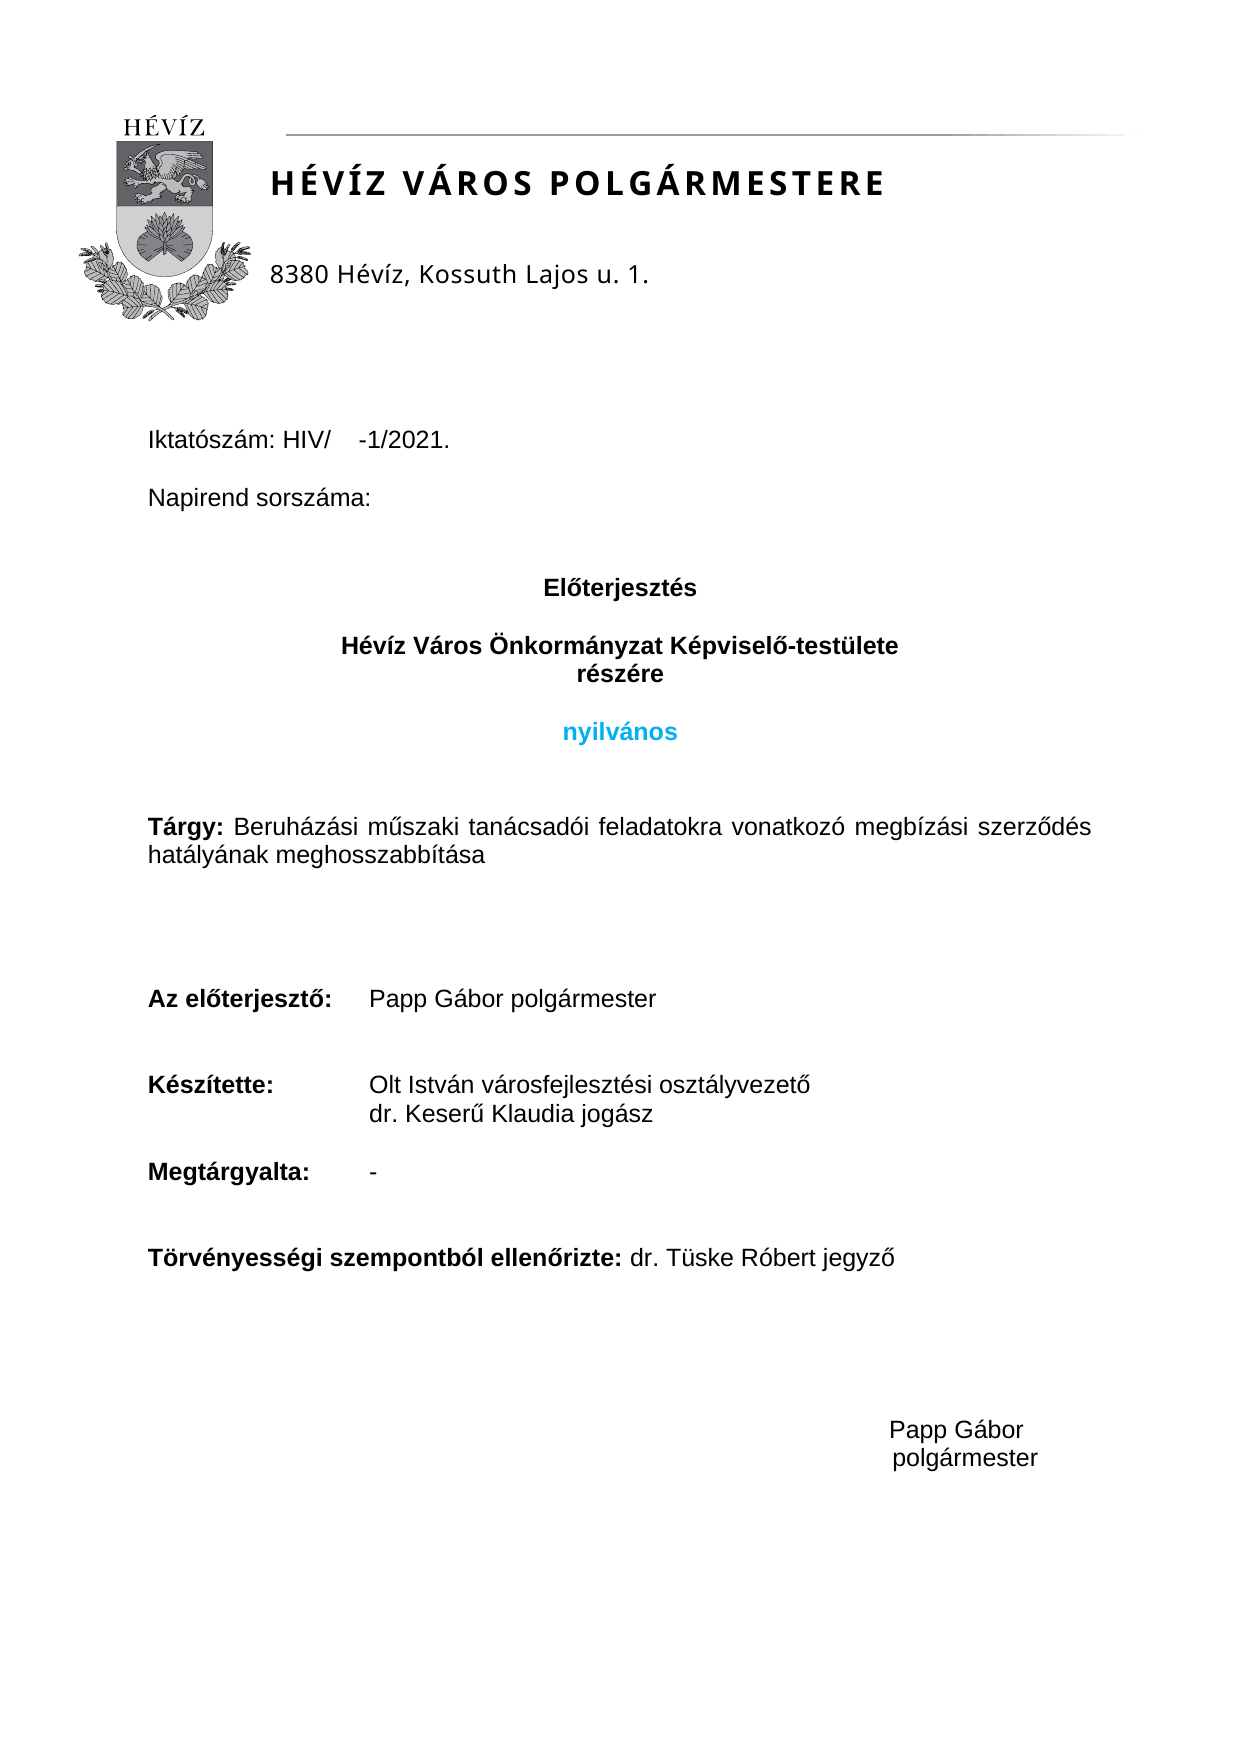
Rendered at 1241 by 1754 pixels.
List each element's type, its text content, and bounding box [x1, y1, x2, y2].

text polgármester [148, 1443, 1093, 1472]
text dr. Keserű Klaudia jogász [369, 1099, 1093, 1128]
text 8380 Hévíz, Kossuth Lajos u. 1. [148, 256, 217, 290]
text Papp Gábor [148, 1415, 1093, 1443]
text Hévíz Város Önkormányzat Képviselő-testülete [148, 631, 1093, 659]
text Iktatószám: HIV/ -1/2021. [148, 425, 1093, 454]
text Készítette: Olt István városfejlesztési osztályvezető [148, 1070, 1093, 1099]
text Tárgy: Beruházási műszaki tanácsadói feladatokra vonatkozó megbízási szerződés hatályának meghosszabbítása [148, 812, 1093, 869]
text 8380 Hévíz, Kossuth Lajos u. 1. [227, 256, 1093, 290]
text HÉVÍZ VÁROS POLGÁRMESTERE [213, 160, 1093, 206]
text Törvényességi szempontból ellenőrizte: dr. Tüske Róbert jegyző [148, 1243, 1093, 1272]
text részére [148, 659, 1093, 688]
text Megtárgyalta: - [148, 1157, 1093, 1185]
text nyilvános [148, 717, 1093, 746]
text Előterjesztés [148, 573, 1093, 602]
text Az előterjesztő: polgármester [148, 984, 1093, 1013]
text Napirend sorszáma: [148, 483, 1093, 511]
